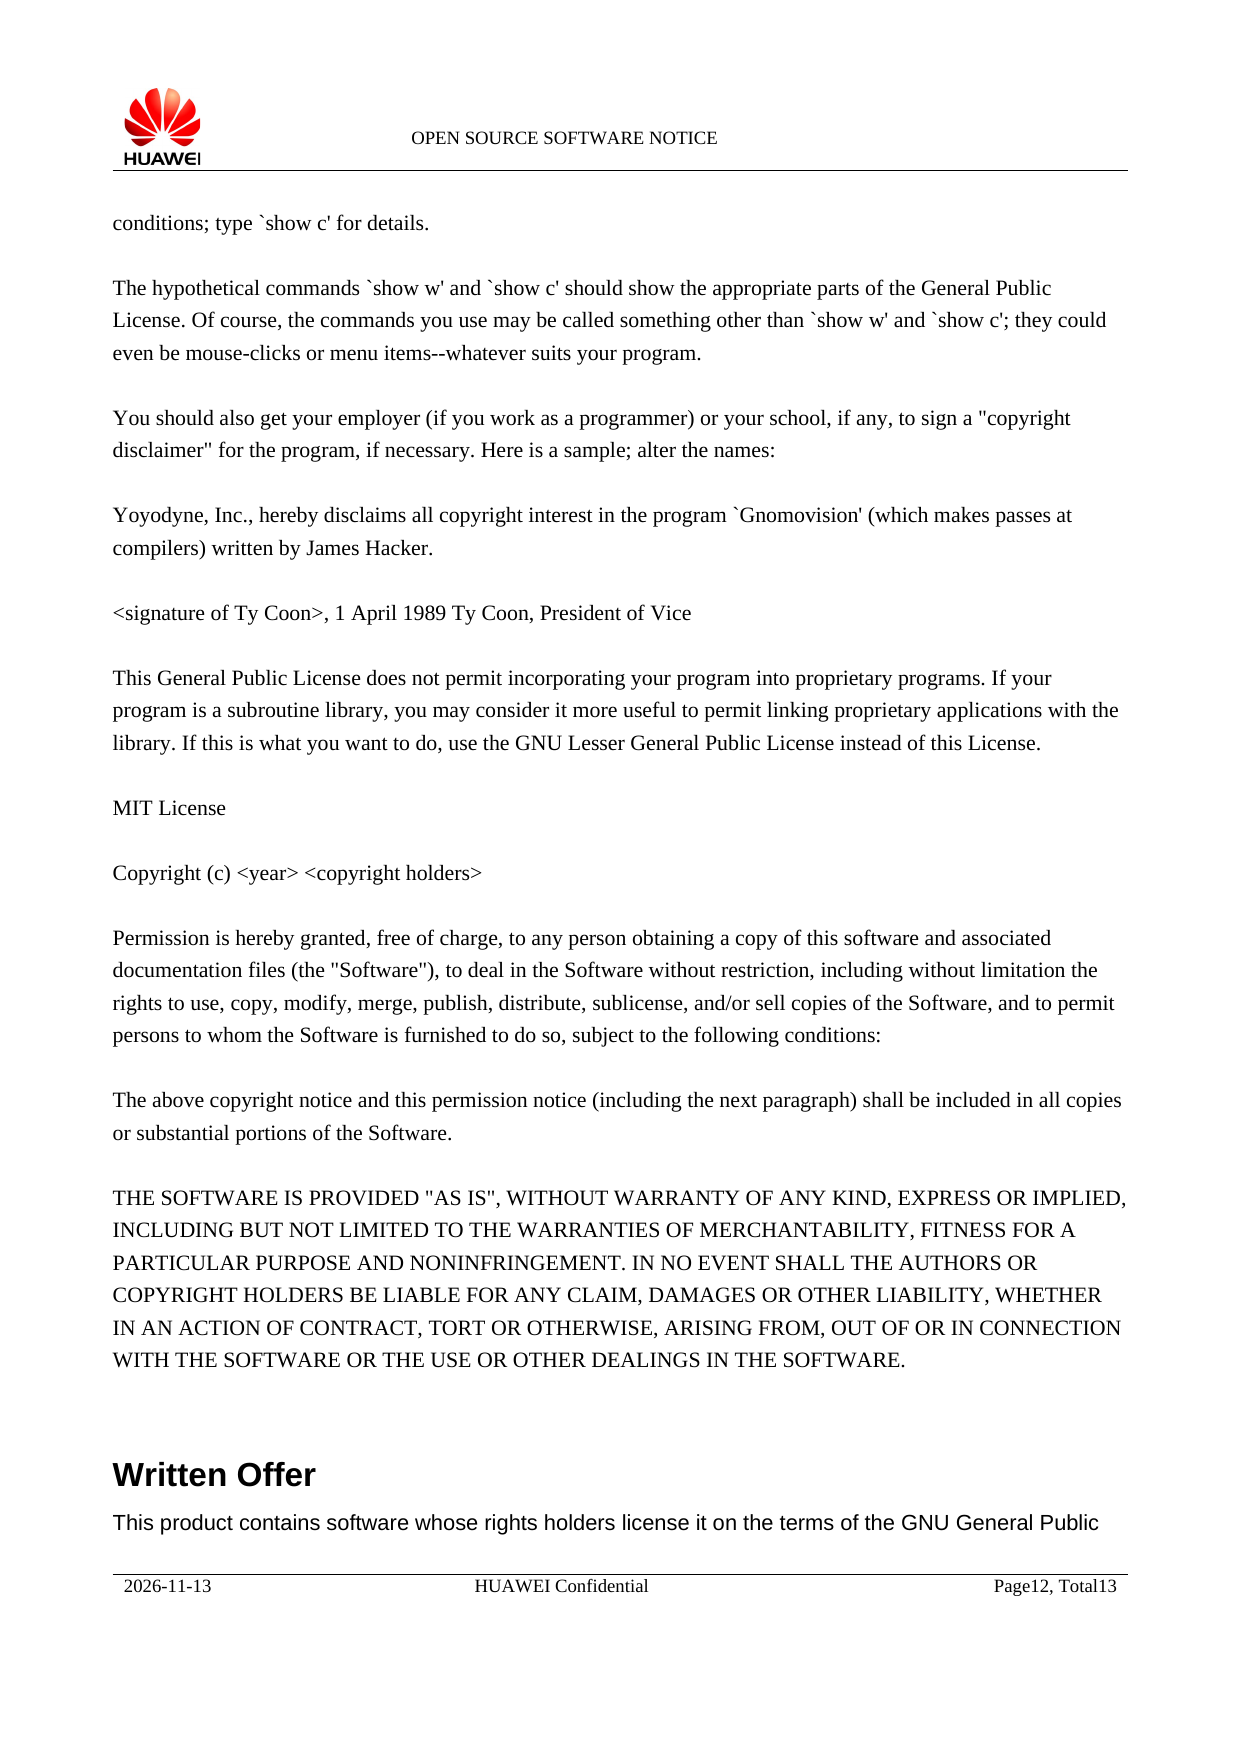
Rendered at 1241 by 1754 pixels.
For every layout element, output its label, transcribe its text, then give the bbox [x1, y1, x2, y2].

picture [124, 88, 201, 165]
text Written Offer [112, 1441, 1128, 1506]
